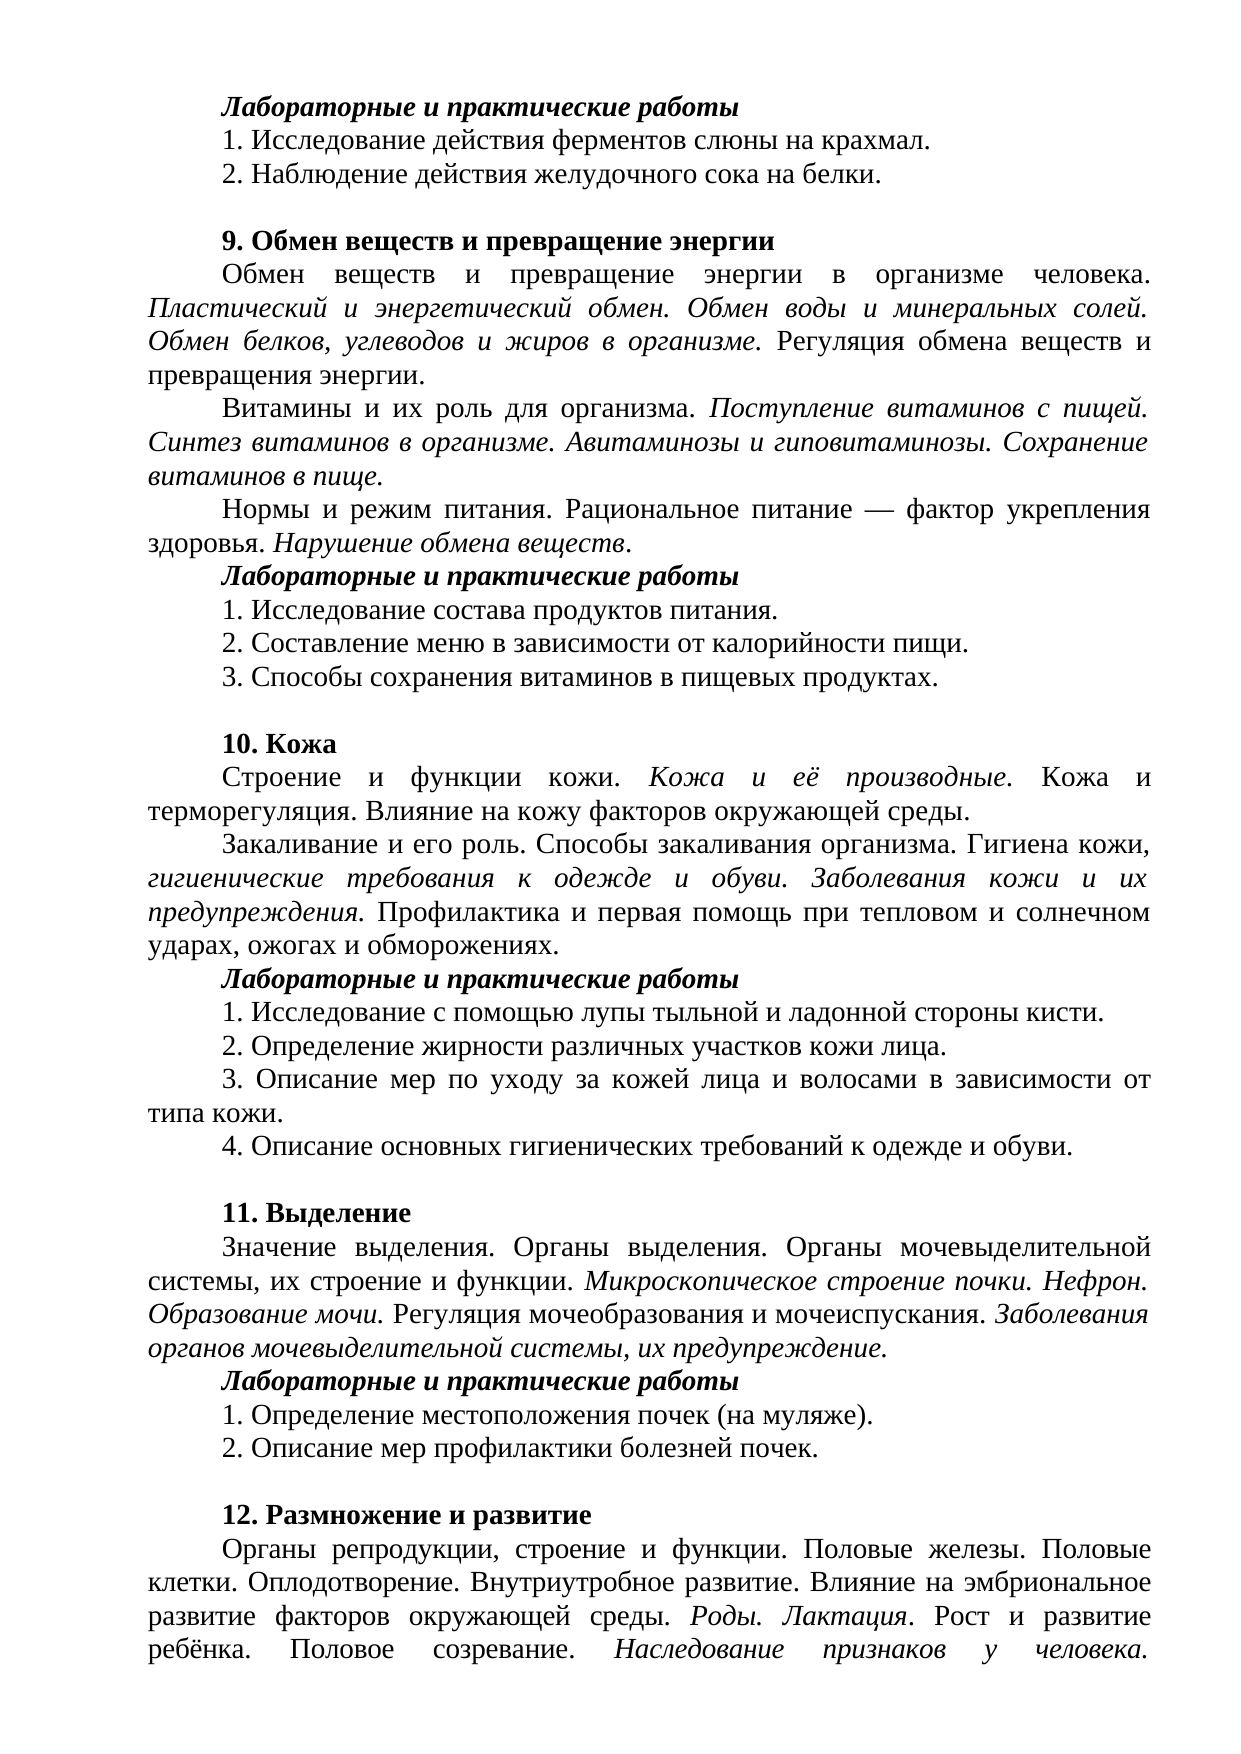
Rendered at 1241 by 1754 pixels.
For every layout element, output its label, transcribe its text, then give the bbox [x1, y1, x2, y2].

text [148, 1531, 1152, 1665]
text Нормы и режим питания. Рациональное питание — фактор укрепления здоровья. Нарушение обмена веществ. [148, 491, 1152, 558]
text Закаливание и его роль. Способы закаливания организма. Гигиена кожи, гигиенические требования к одежде и обуви. Заболевания кожи и их предупреждения. Профилактика и первая помощь при тепловом и солнечном ударах, ожогах и обморожениях. [148, 827, 1152, 961]
text Лабораторные и практические работы [148, 558, 1152, 592]
text 1. Определение местоположения почек (на муляже). [148, 1397, 1152, 1430]
text Лабораторные и практические работы [148, 961, 1152, 994]
text 11. Выделение [148, 1196, 1152, 1229]
text 3. Способы сохранения витаминов в пищевых продуктах. [148, 659, 1152, 692]
text 4. Описание основных гигиенических требований к одежде и обуви. [148, 1128, 1152, 1162]
text Лабораторные и практические работы [148, 1363, 1152, 1397]
text Витамины и их роль для организма. Поступление витаминов с пищей. Синтез витаминов в организме. Авитаминозы и гиповитаминозы. Сохранение витаминов в пище. [148, 391, 1152, 491]
text 1. Исследование с помощью лупы тыльной и ладонной стороны кисти. [148, 994, 1152, 1028]
text 2. Наблюдение действия желудочного сока на белки. [148, 156, 1152, 189]
text 2. Составление меню в зависимости от калорийности пищи. [148, 625, 1152, 659]
text Значение выделения. Органы выделения. Органы мочевыделительной системы, их строение и функции. Микроскопическое строение почки. Нефрон. Образование мочи. Регуляция мочеобразования и мочеиспускания. Заболевания органов мочевыделительной системы, их предупреждение. [148, 1229, 1152, 1363]
text Строение и функции кожи. Кожа и её производные. Кожа и терморегуляция. Влияние на кожу факторов окружающей среды. [148, 759, 1152, 827]
text Лабораторные и практические работы [148, 89, 1152, 122]
text 9. Обмен веществ и превращение энергии [148, 223, 1152, 256]
text 3. Описание мер по уходу за кожей лица и волосами в зависимости от типа кожи. [148, 1061, 1152, 1128]
text 12. Размножение и развитие [148, 1497, 1152, 1531]
text 10. Кожа [148, 726, 1152, 759]
text Обмен веществ и превращение энергии в организме человека. Пластический и энергетический обмен. Обмен воды и минеральных солей. Обмен белков, углеводов и жиров в организме. Регуляция обмена веществ и превращения энергии. [148, 256, 1152, 391]
text 2. Описание мер профилактики болезней почек. [148, 1430, 1152, 1464]
text 2. Определение жирности различных участков кожи лица. [148, 1028, 1152, 1061]
text 1. Исследование действия ферментов слюны на крахмал. [148, 122, 1152, 156]
text 1. Исследование состава продуктов питания. [148, 592, 1152, 625]
